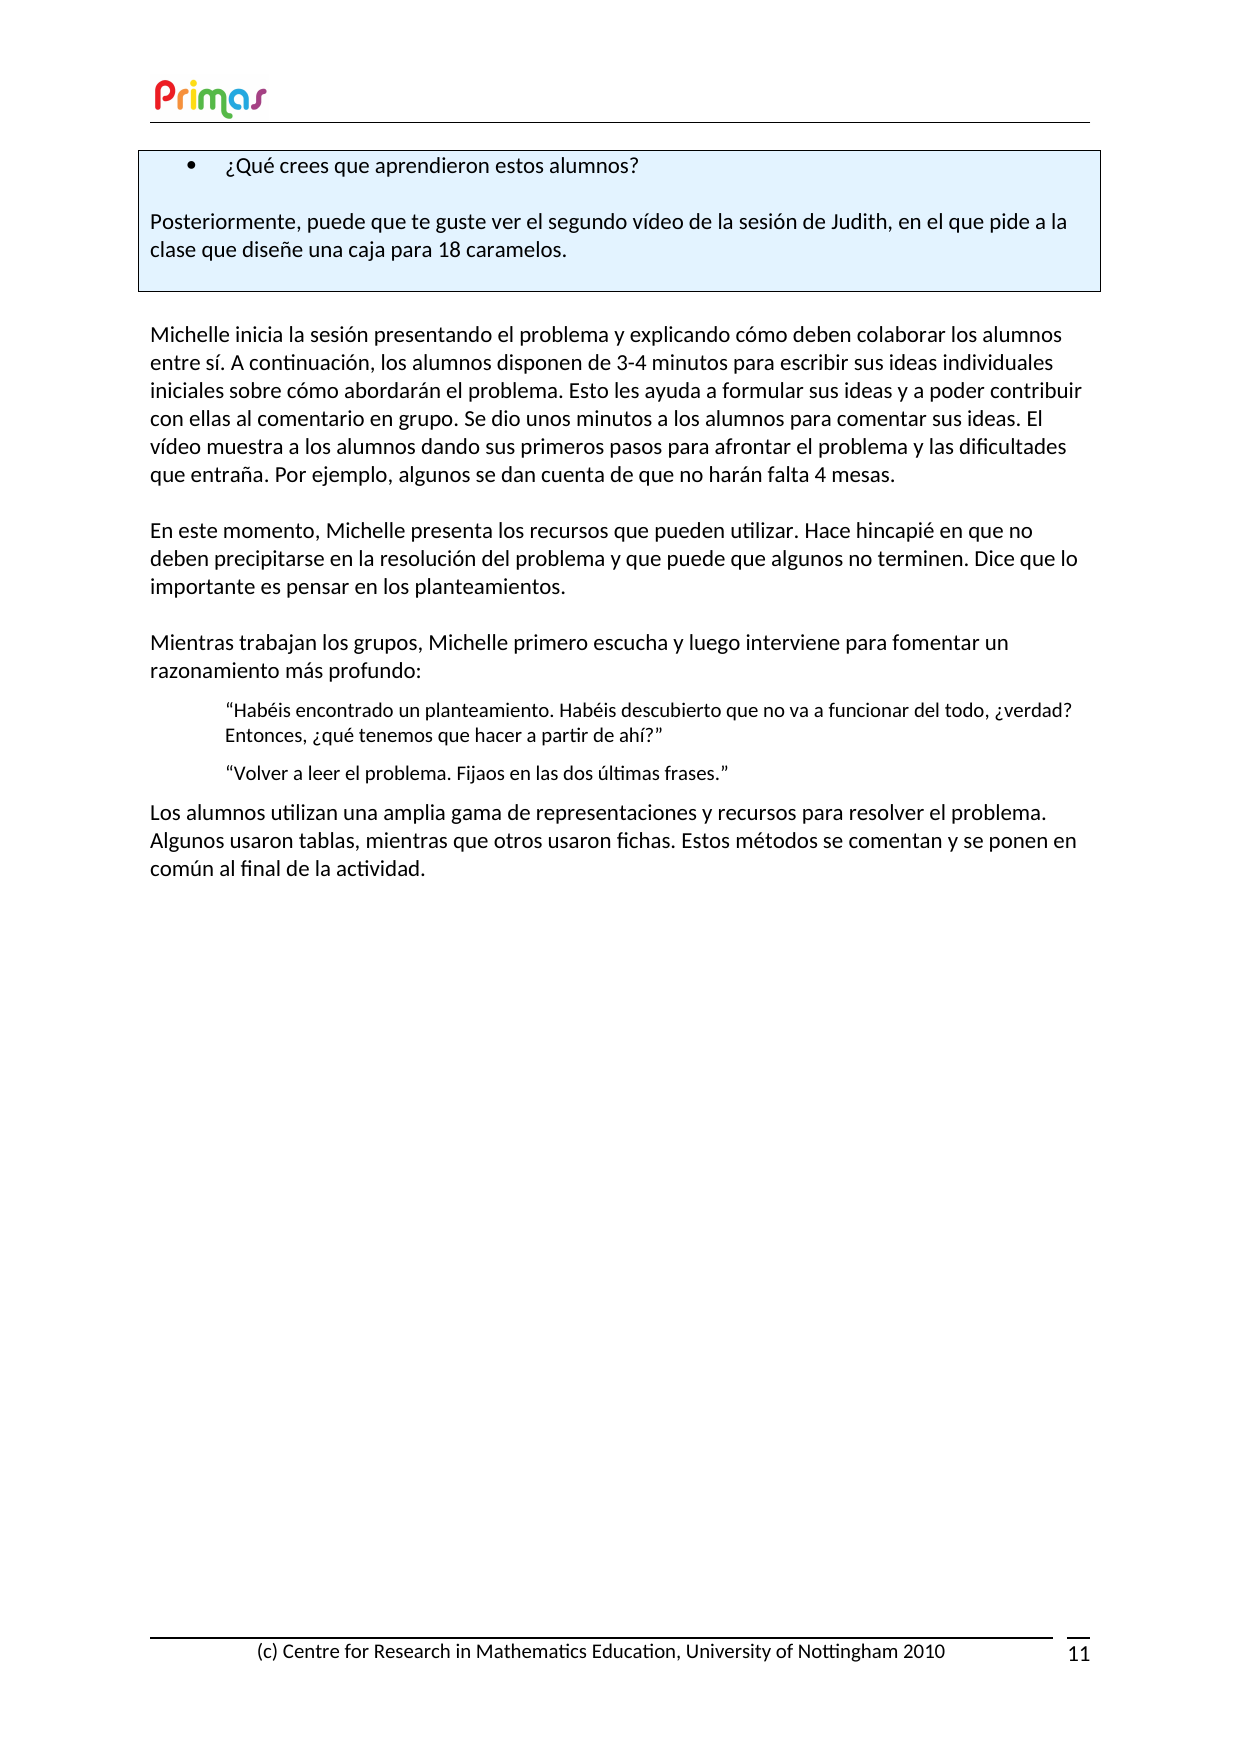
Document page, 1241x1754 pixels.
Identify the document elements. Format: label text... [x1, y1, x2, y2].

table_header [139, 151, 1100, 291]
text Los alumnos utilizan una amplia gama de representaciones y recursos para resolver el problema. Algunos usaron tablas, mientras que otros usaron fichas. Estos métodos se comentan y se ponen en común al final de la actividad. [150, 798, 1090, 882]
text Michelle inicia la sesión presentando el problema y explicando cómo deben colaborar los alumnos entre sí. A continuación, los alumnos disponen de 3-4 minutos para escribir sus ideas individuales iniciales sobre cómo abordarán el problema. Esto les ayuda a formular sus ideas y a poder contribuir con ellas al comentario en grupo. Se dio unos minutos a los alumnos para comentar sus ideas. El vídeo muestra a los alumnos dando sus primeros pasos para afrontar el problema y las dificultades que entraña. Por ejemplo, algunos se dan cuenta de que no harán falta 4 mesas. [150, 320, 1090, 488]
text “Volver a leer el problema. Fijaos en las dos últimas frases.” [225, 760, 1090, 786]
text Mientras trabajan los grupos, Michelle primero escucha y luego interviene para fomentar un razonamiento más profundo: [150, 628, 1090, 684]
picture [150, 74, 269, 122]
text “Habéis encontrado un planteamiento. Habéis descubierto que no va a funcionar del todo, ¿verdad? Entonces, ¿qué tenemos que hacer a partir de ahí?” [225, 697, 1090, 748]
text En este momento, Michelle presenta los recursos que pueden utilizar. Hace hincapié en que no deben precipitarse en la resolución del problema y que puede que algunos no terminen. Dice que lo importante es pensar en los planteamientos. [150, 516, 1090, 600]
